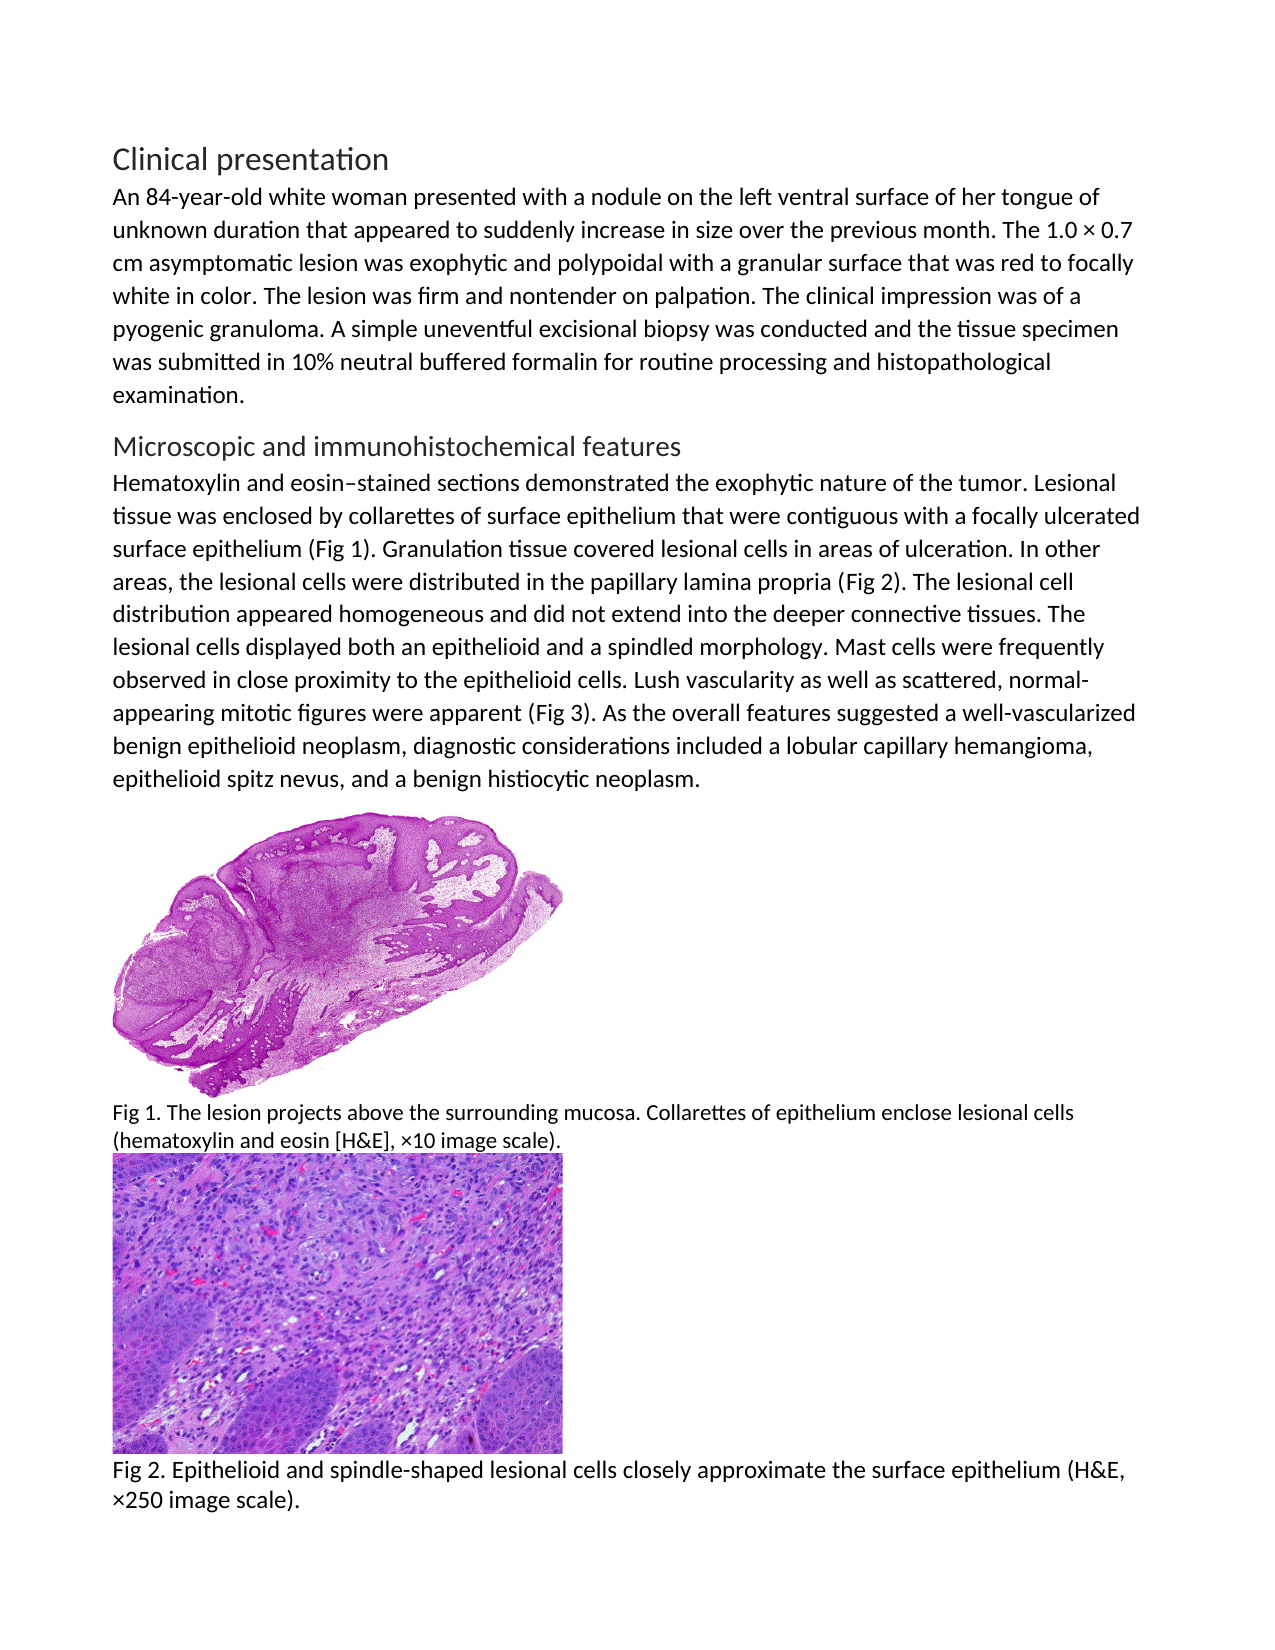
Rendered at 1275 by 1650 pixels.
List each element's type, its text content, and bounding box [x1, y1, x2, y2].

text Hematoxylin and eosin–stained sections demonstrated the exophytic nature of the tumor. Lesional tissue was enclosed by collarettes of surface epithelium that were contiguous with a focally ulcerated surface epithelium (Fig 1). Granulation tissue covered lesional cells in areas of ulceration. In other areas, the lesional cells were distributed in the papillary lamina propria (Fig 2). The lesional cell distribution appeared homogeneous and did not extend into the deeper connective tissues. The lesional cells displayed both an epithelioid and a spindled morphology. Mast cells were frequently observed in close proximity to the epithelioid cells. Lush vascularity as well as scattered, normal-appearing mitotic figures were apparent (Fig 3). As the overall features suggested a well-vascularized benign epithelioid neoplasm, diagnostic considerations included a lobular capillary hemangioma, epithelioid spitz nevus, and a benign histiocytic neoplasm. [112, 467, 1162, 794]
text Fig 1. The lesion projects above the surrounding mucosa. Collarettes of epithelium enclose lesional cells (hematoxylin and eosin [H&E], ×10 image scale). [112, 1098, 1162, 1154]
picture [112, 812, 563, 1098]
picture [112, 1153, 563, 1454]
subtitle Microscopic and immunohistochemical features [112, 428, 1162, 464]
text An 84-year-old white woman presented with a nodule on the left ventral surface of her tongue of unknown duration that appeared to suddenly increase in size over the previous month. The 1.0 × 0.7 cm asymptomatic lesion was exophytic and polypoidal with a granular surface that was red to focally white in color. The lesion was firm and nontender on palpation. The clinical impression was of a pyogenic granuloma. A simple uneventful excisional biopsy was conducted and the tissue specimen was submitted in 10% neutral buffered formalin for routine processing and histopathological examination. [112, 181, 1162, 409]
subtitle Clinical presentation [112, 137, 1162, 178]
text Fig 2. Epithelioid and spindle-shaped lesional cells closely approximate the surface epithelium (H&E, ×250 image scale). [112, 1454, 1162, 1515]
